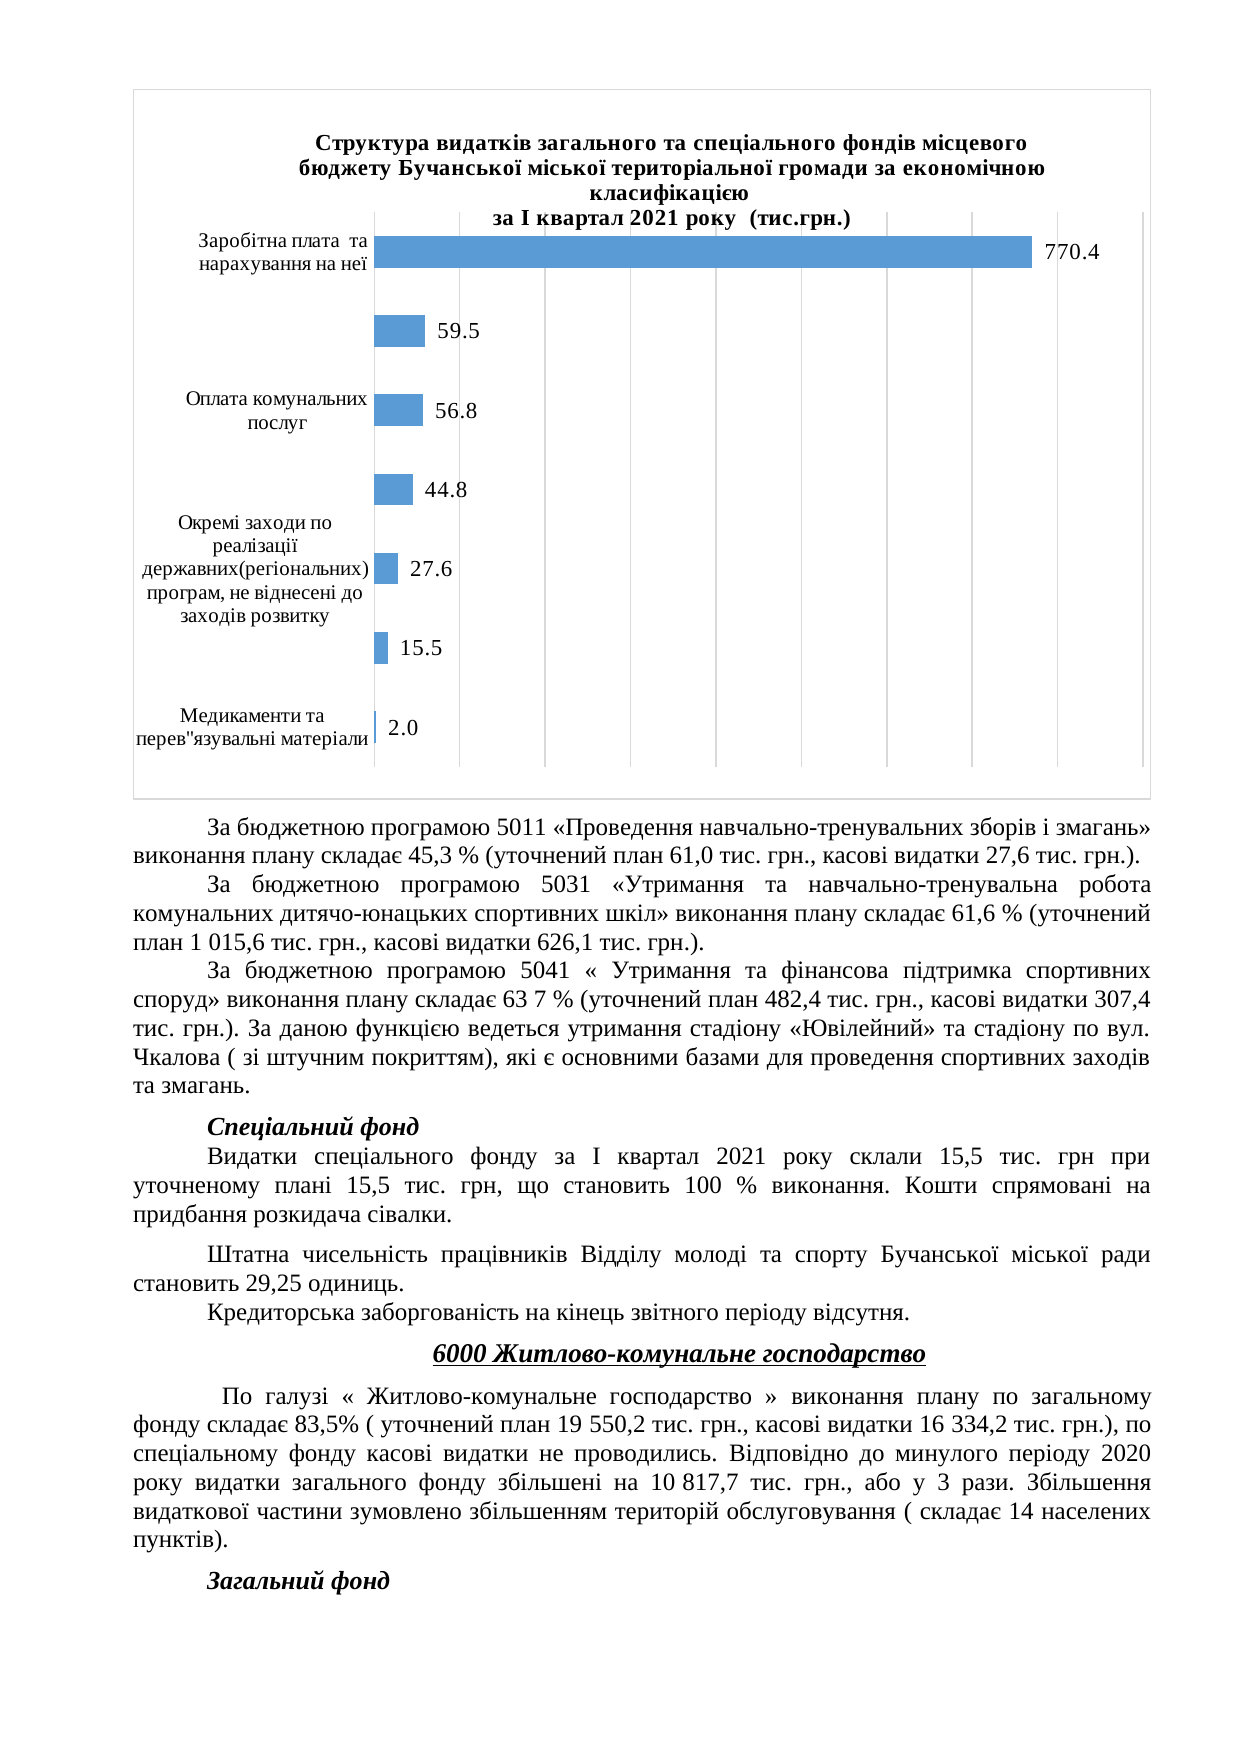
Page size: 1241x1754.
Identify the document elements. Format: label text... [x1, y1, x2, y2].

text За бюджетною програмою 5031 «Утримання та навчально-тренувальна робота комунальних дитячо-юнацьких спортивних шкіл» виконання плану складає 61,6 % (уточнений план 1 015,6 тис. грн., касові видатки 626,1 тис. грн.). [133, 869, 1152, 955]
text По галузі « Житлово-комунальне господарство » виконання плану по загальному фонду складає 83,5% ( уточнений план 19 550,2 тис. грн., касові видатки 16 334,2 тис. грн.), по спеціальному фонду касові видатки не проводились. Відповідно до минулого періоду 2020 року видатки загального фонду збільшені на 10 817,7 тис. грн., або у 3 рази. Збільшення видаткової частини зумовлено збільшенням територій обслуговування ( складає 14 населених пунктів). [133, 1381, 1152, 1553]
text Спеціальний фонд [133, 1111, 1152, 1141]
text 6000 Житлово-комунальне господарство [133, 1338, 1152, 1369]
text Кредиторська заборгованість на кінець звітного періоду відсутня. [133, 1297, 1152, 1326]
text Штатна чисельність працівників Відділу молоді та спорту Бучанської міської ради становить 29,25 одиниць. [133, 1239, 1152, 1297]
text Загальний фонд [133, 1565, 1152, 1595]
text Видатки спеціального фонду за І квартал 2021 року склали 15,5 тис. грн при уточненому плані 15,5 тис. грн, що становить 100 % виконання. Кошти спрямовані на придбання розкидача сівалки. [133, 1141, 1152, 1227]
text За бюджетною програмою 5041 « Утримання та фінансова підтримка спортивних споруд» виконання плану складає 63 7 % (уточнений план 482,4 тис. грн., касові видатки 307,4 тис. грн.). За даною функцією ведеться утримання стадіону «Ювілейний» та стадіону по вул. Чкалова ( зі штучним покриттям), які є основними базами для проведення спортивних заходів та змагань. [133, 955, 1152, 1099]
text За бюджетною програмою 5011 «Проведення навчально-тренувальних зборів і змагань» виконання плану складає 45,3 % (уточнений план 61,0 тис. грн., касові видатки 27,6 тис. грн.). [133, 812, 1152, 869]
